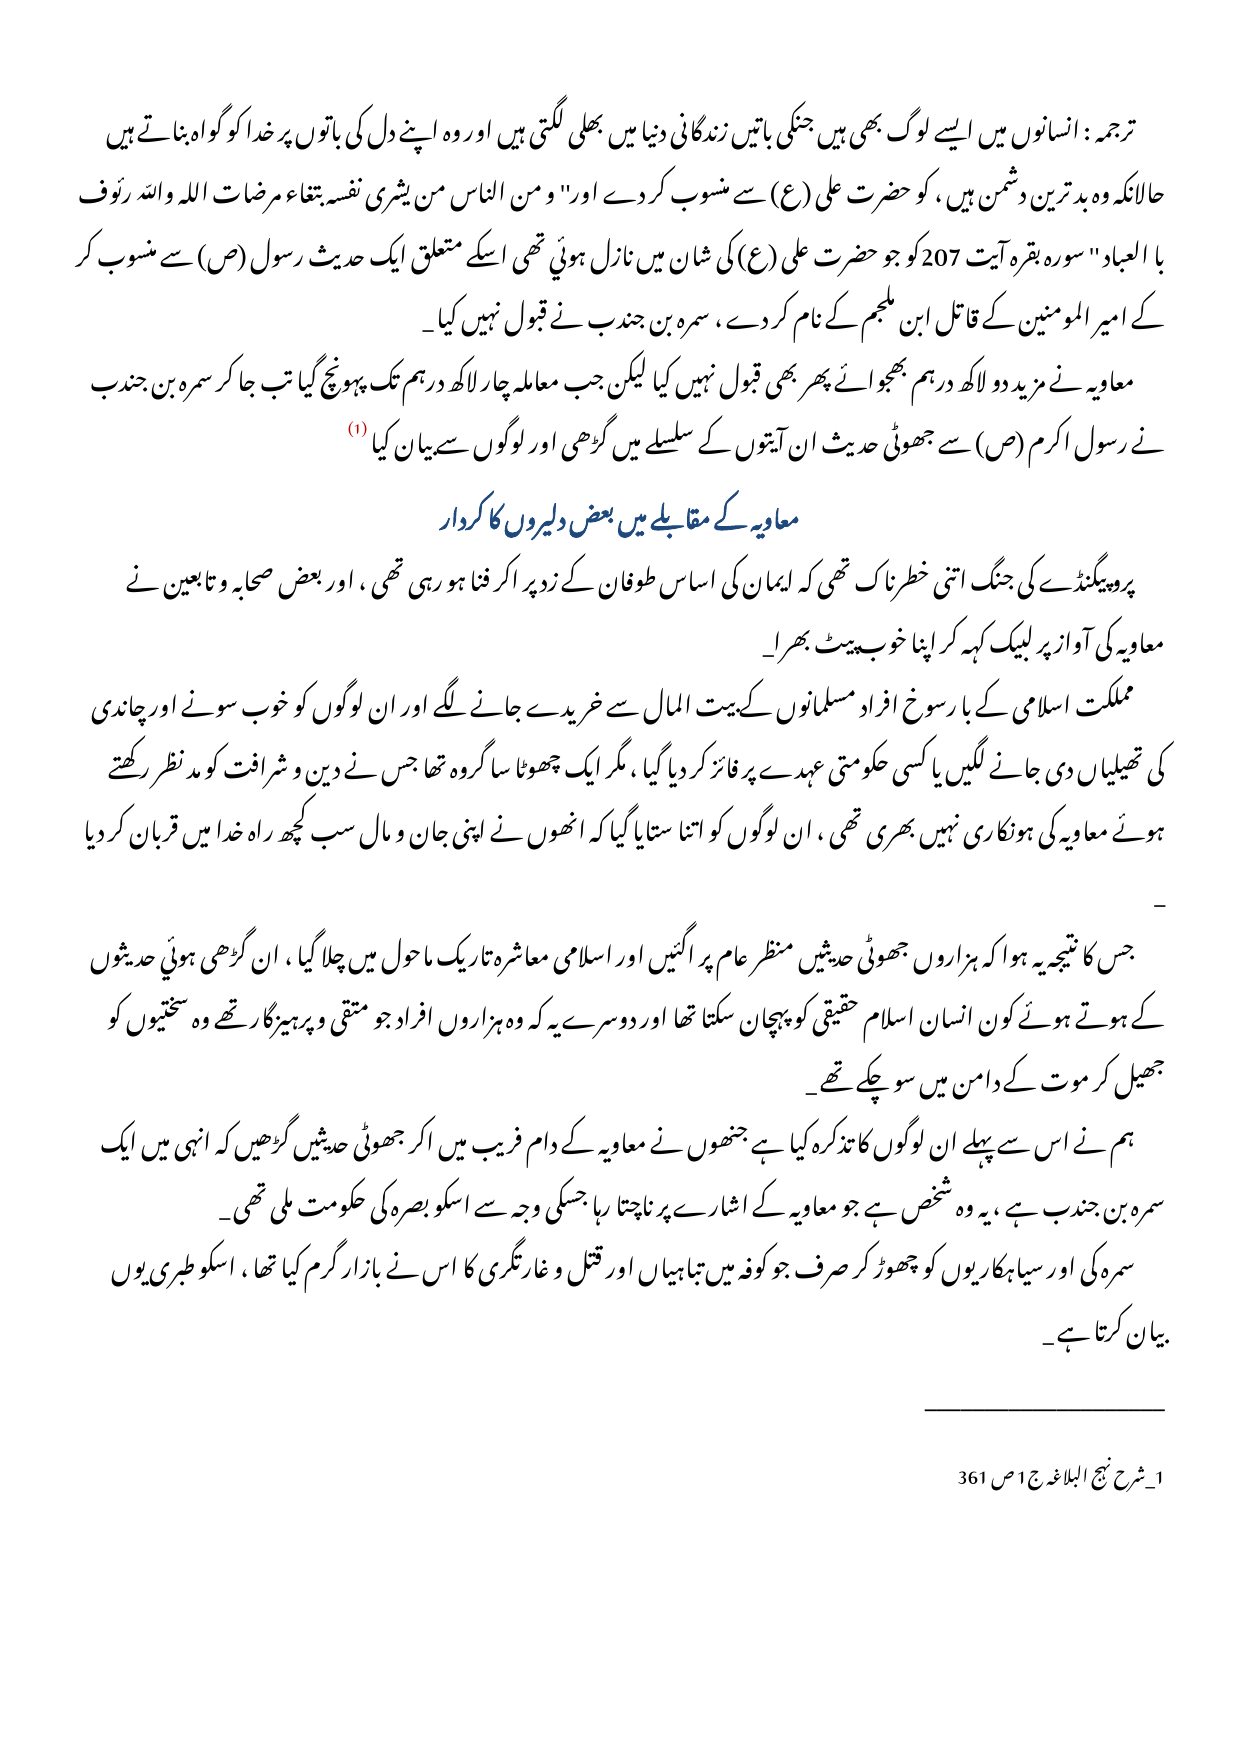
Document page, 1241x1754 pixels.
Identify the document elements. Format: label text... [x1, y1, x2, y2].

text سمرہ كى اور سياہكاريوں كو چھوڑ كر صرف جو كوفہ ميں تباہياں اور قتل و غارتگرى كا اس نے بازار گرم كيا تھا ، اسكو طبرى يوں بيان كرتا ہے _ [75, 1231, 1165, 1356]
text ترجمہ : انسانوں ميں ايسے لوگ بھى ہيں جنكى باتيں زندگانى دنيا ميں بھلى لگتى ہيں اور وہ اپنے دل كى باتوں پر خدا كو گواہ بناتے ہيں حالانكہ وہ بد ترين دشمن ہيں ، كو حضرت على (ع) سے منسوب كر دے اور'' و من الناس من يشرى نفسہ بتغاء مرضات اللہ واللّہ رئوف با العباد '' سورہ بقرہ آيت 207كو جو حضرت على (ع) كى شان ميں نازل ہوئي تھى اسكے متعلق ايك حديث رسول (ص) سے منسوب كر كے امير المومنين كے قاتل ابن ملجم كے نام كر دے ، سمرہ بن جندب نے قبول نہيں كيا _ [75, 94, 1165, 344]
text 1_شرح نہج البلاغہ ج1 ص 361 [75, 1449, 1165, 1496]
text ____________________ [75, 1356, 1165, 1424]
text ہم نے اس سے پہلے ان لوگوں كا تذكرہ كيا ہے جنھوں نے معاويہ كے دام فريب ميں اكر جھوٹى حديثيں گڑھيں كہ انہى ميں ايك سمرہ بن جندب ہے ، يہ وہ شخص ہے جو معاويہ كے اشارے پر ناچتا رہا جسكى وجہ سے اسكو بصرہ كى حكومت ملى تھى _ [75, 1106, 1165, 1231]
text پرو پيگنڈے كى جنگ اتنى خطرناك تھى كہ ايمان كى اساس طوفان كے زد پر اكر فنا ہو رہى تھى ، اور بعض صحابہ و تابعين نے معاويہ كى آواز پر لبيك كہہ كر اپنا خوب پيٹ بھرا_ [75, 544, 1165, 669]
text معاويہ نے مزيد دو لاكھ درہم بھجوائے پھر بھى قبول نہيں كيا ليكن جب معاملہ چار لاكھ درہم تك پہونچ گيا تب جا كر سمرہ بن جندب نے رسول اكرم (ص) سے جھوٹى حديث ان آيتوں كے سلسلے ميں گڑھى اور لوگوں سے بيان كيا (1) [75, 344, 1165, 469]
text مملكت اسلامى كے با رسوخ افراد مسلمانوں كے بيت المال سے خريدے جانے لگے اور ان لوگوں كو خوب سونے اور چاندى كى تھيلياں دى جانے لگيں يا كسى حكومتى عہدے پر فائز كر ديا گيا ، مگر ايك چھوٹا سا گروہ تھا جس نے دين و شرافت كو مد نظر ركھتے ہوئے معاويہ كى ہونكارى نہيں بھرى تھى ، ان لوگوں كو اتنا ستايا گيا كہ انھوں نے اپنى جان و مال سب كچھ راہ خدا ميں قربان كر ديا _ [75, 669, 1165, 919]
text جس كا نتيجہ يہ ہوا كہ ہزاروں جھوٹى حديثيں منظر عام پر اگئيں اور اسلامى معاشرہ تاريك ماحول ميں چلا گيا ، ان گڑھى ہوئي حديثوں كے ہوتے ہوئے كون انسان اسلام حقيقى كو پہچان سكتا تھا اور دوسرے يہ كہ وہ ہزاروں افراد جو متقى و پرہيزگار تھے وہ سختيوں كو جھيل كر موت كے دامن ميں سو چكے تھے _ [75, 919, 1165, 1106]
subtitle معاويہ كے مقابلے ميں بعض دليروں كا كردار [75, 481, 1165, 544]
